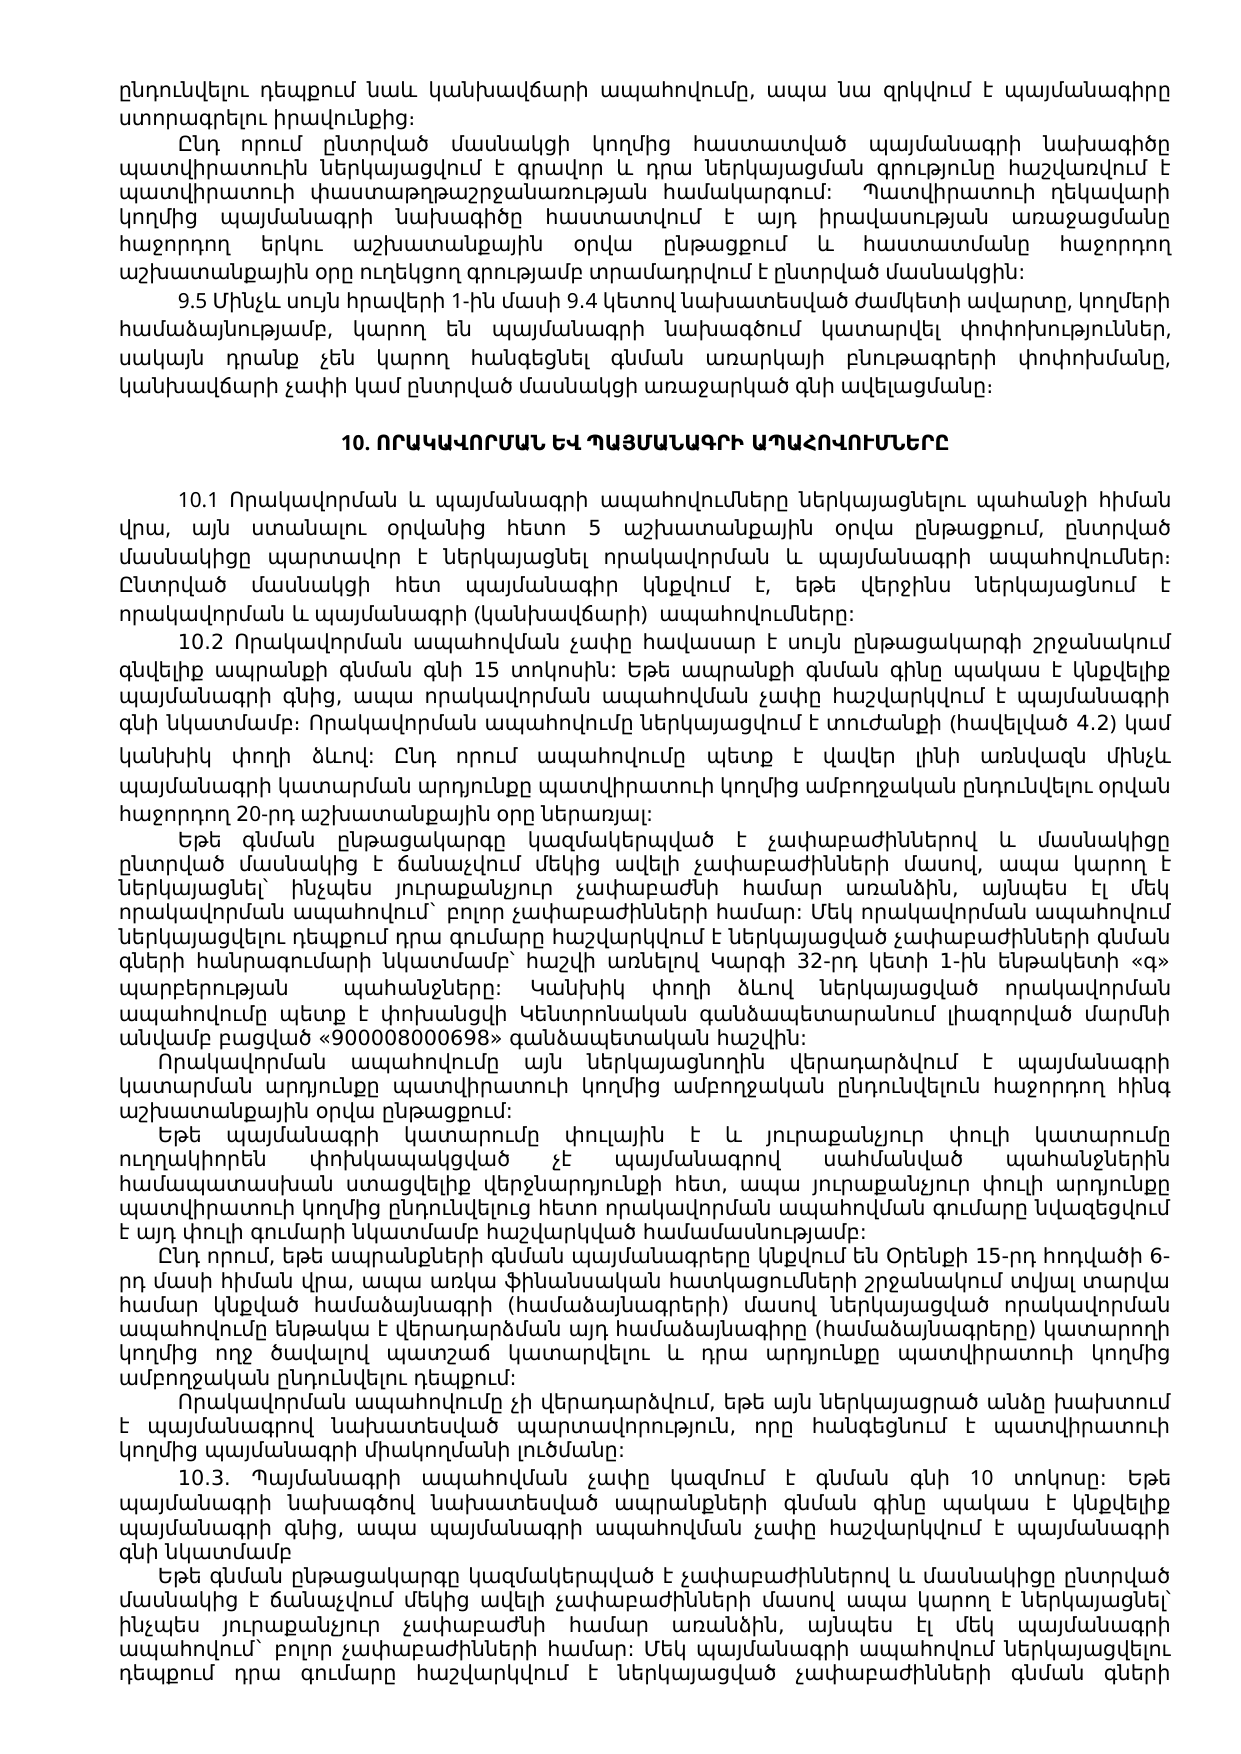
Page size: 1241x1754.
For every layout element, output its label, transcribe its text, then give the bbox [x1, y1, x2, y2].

text 10.1 Որակավորման և պայմանագրի ապահովումները ներկայացնելու պահանջի հիման վրա, այն ստանալու օրվանից հետո 5 աշխատանքային օրվա ընթացքում, ընտրված մասնակիցը պարտավոր է ներկայացնել որակավորման և պայմանագրի ապահովումներ։ Ընտրված մասնակցի հետ պայմանագիր կնքվում է, եթե վերջինս ներկայացնում է որակավորման և պայմանագրի (կանխավճարի) ապահովումները: [118, 485, 1171, 627]
text 10.2 Որակավորման ապահովման չափը հավասար է սույն ընթացակարգի շրջանակում գնվելիք ապրանքի գնման գնի 15 տոկոսին: Եթե ապրանքի գնման գինը պակաս է կնքվելիք պայմանագրի գնից, ապա որակավորման ապահովման չափը հաշվարկվում է պայմանագրի գնի նկատմամբ։ Որակավորման ապահովումը ներկայացվում է տուժանքի (հավելված 4․2) կամ կանխիկ փողի ձևով: Ընդ որում ապահովումը պետք է վավեր լինի առնվազն մինչև պայմանագրի կատարման արդյունքը պատվիրատուի կողմից ամբողջական ընդունվելու օրվան հաջորդող 20-րդ աշխատանքային օրը ներառյալ: [118, 627, 1171, 828]
text Որակավորման ապահովումը այն ներկայացնողին վերադարձվում է պայմանագրի կատարման արդյունքը պատվիրատուի կողմից ամբողջական ընդունվելուն հաջորդող հինգ աշխատանքային օրվա ընթացքում: [118, 1050, 1171, 1123]
text Ընդ որում, եթե ապրանքների գնման պայմանագրերը կնքվում են Օրենքի 15-րդ հոդվածի 6-րդ մասի հիման վրա, ապա առկա ֆինանսական հատկացումների շրջանակում տվյալ տարվա համար կնքված համաձայնագրի (համաձայնագրերի) մասով ներկայացված որակավորման ապահովումը ենթակա է վերադարձման այդ համաձայնագիրը (համաձայնագրերը) կատարողի կողմից ողջ ծավալով պատշաճ կատարվելու և դրա արդյունքը պատվիրատուի կողմից ամբողջական ընդունվելու դեպքում: [118, 1244, 1171, 1390]
text 9.5 Մինչև սույն հրավերի 1-ին մասի 9.4 կետով նախատեսված ժամկետի ավարտը, կողմերի համաձայնությամբ, կարող են պայմանագրի նախագծում կատարվել փոփոխություններ, սակայն դրանք չեն կարող հանգեցնել գնման առարկայի բնութագրերի փոփոխմանը, կանխավճարի չափի կամ ընտրված մասնակցի առաջարկած գնի ավելացմանը։ [118, 286, 1171, 399]
text Եթե գնման ընթացակարգը կազմակերպված է չափաբաժիններով և մասնակիցը ընտրված մասնակից է ճանաչվում մեկից ավելի չափաբաժինների մասով, ապա կարող է ներկայացնել՝ ինչպես յուրաքանչյուր չափաբաժնի համար առանձին, այնպես էլ մեկ որակավորման ապահովում` բոլոր չափաբաժինների համար: Մեկ որակավորման ապահովում ներկայացվելու դեպքում դրա գումարը հաշվարկվում է ներկայացված չափաբաժինների գնման գների հանրագումարի նկատմամբ՝ հաշվի առնելով Կարգի 32-րդ կետի 1-ին ենթակետի «գ» պարբերության պահանջները: Կանխիկ փողի ձևով ներկայացված որակավորման ապահովումը պետք է փոխանցվի Կենտրոնական գանձապետարանում լիազորված մարմնի անվամբ բացված «900008000698» գանձապետական հաշվին: [118, 828, 1171, 1050]
text 10. ՈՐԱԿԱՎՈՐՄԱՆ ԵՎ ՊԱՅՄԱՆԱԳՐԻ ԱՊԱՀՈՎՈՒՄՆԵՐԸ [118, 428, 1171, 456]
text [118, 75, 1171, 132]
text Որակավորման ապահովումը չի վերադարձվում, եթե այն ներկայացրած անձը խախտում է պայմանագրով նախատեսված պարտավորություն, որը հանգեցնում է պատվիրատուի կողմից պայմանագրի միակողմանի լուծմանը: [118, 1390, 1171, 1463]
text Եթե պայմանագրի կատարումը փուլային է և յուրաքանչյուր փուլի կատարումը ուղղակիորեն փոխկապակցված չէ պայմանագրով սահմանված պահանջներին համապատասխան ստացվելիք վերջնարդյունքի հետ, ապա յուրաքանչյուր փուլի արդյունքը պատվիրատուի կողմից ընդունվելուց հետո որակավորման ապահովման գումարը նվազեցվում է այդ փուլի գումարի նկատմամբ հաշվարկված համամասնությամբ: [118, 1123, 1171, 1244]
text 10.3. Պայմանագրի ապահովման չափը կազմում է գնման գնի 10 տոկոսը: Եթե պայմանագրի նախագծով նախատեսված ապրանքների գնման գինը պակաս է կնքվելիք պայմանագրի գնից, ապա պայմանագրի ապահովման չափը հաշվարկվում է պայմանագրի գնի նկատմամբ [118, 1463, 1171, 1564]
text Ընդ որում ընտրված մասնակցի կողմից հաստատված պայմանագրի նախագիծը պատվիրատուին ներկայացվում է գրավոր և դրա ներկայացման գրությունը հաշվառվում է պատվիրատուի փաստաթղթաշրջանառության համակարգում: Պատվիրատուի ղեկավարի կողմից պայմանագրի նախագիծը հաստատվում է այդ իրավասության առաջացմանը հաջորդող երկու աշխատանքային օրվա ընթացքում և հաստատմանը հաջորդող աշխատանքային օրը ուղեկցող գրությամբ տրամադրվում է ընտրված մասնակցին: [118, 132, 1171, 286]
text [118, 1564, 1171, 1685]
